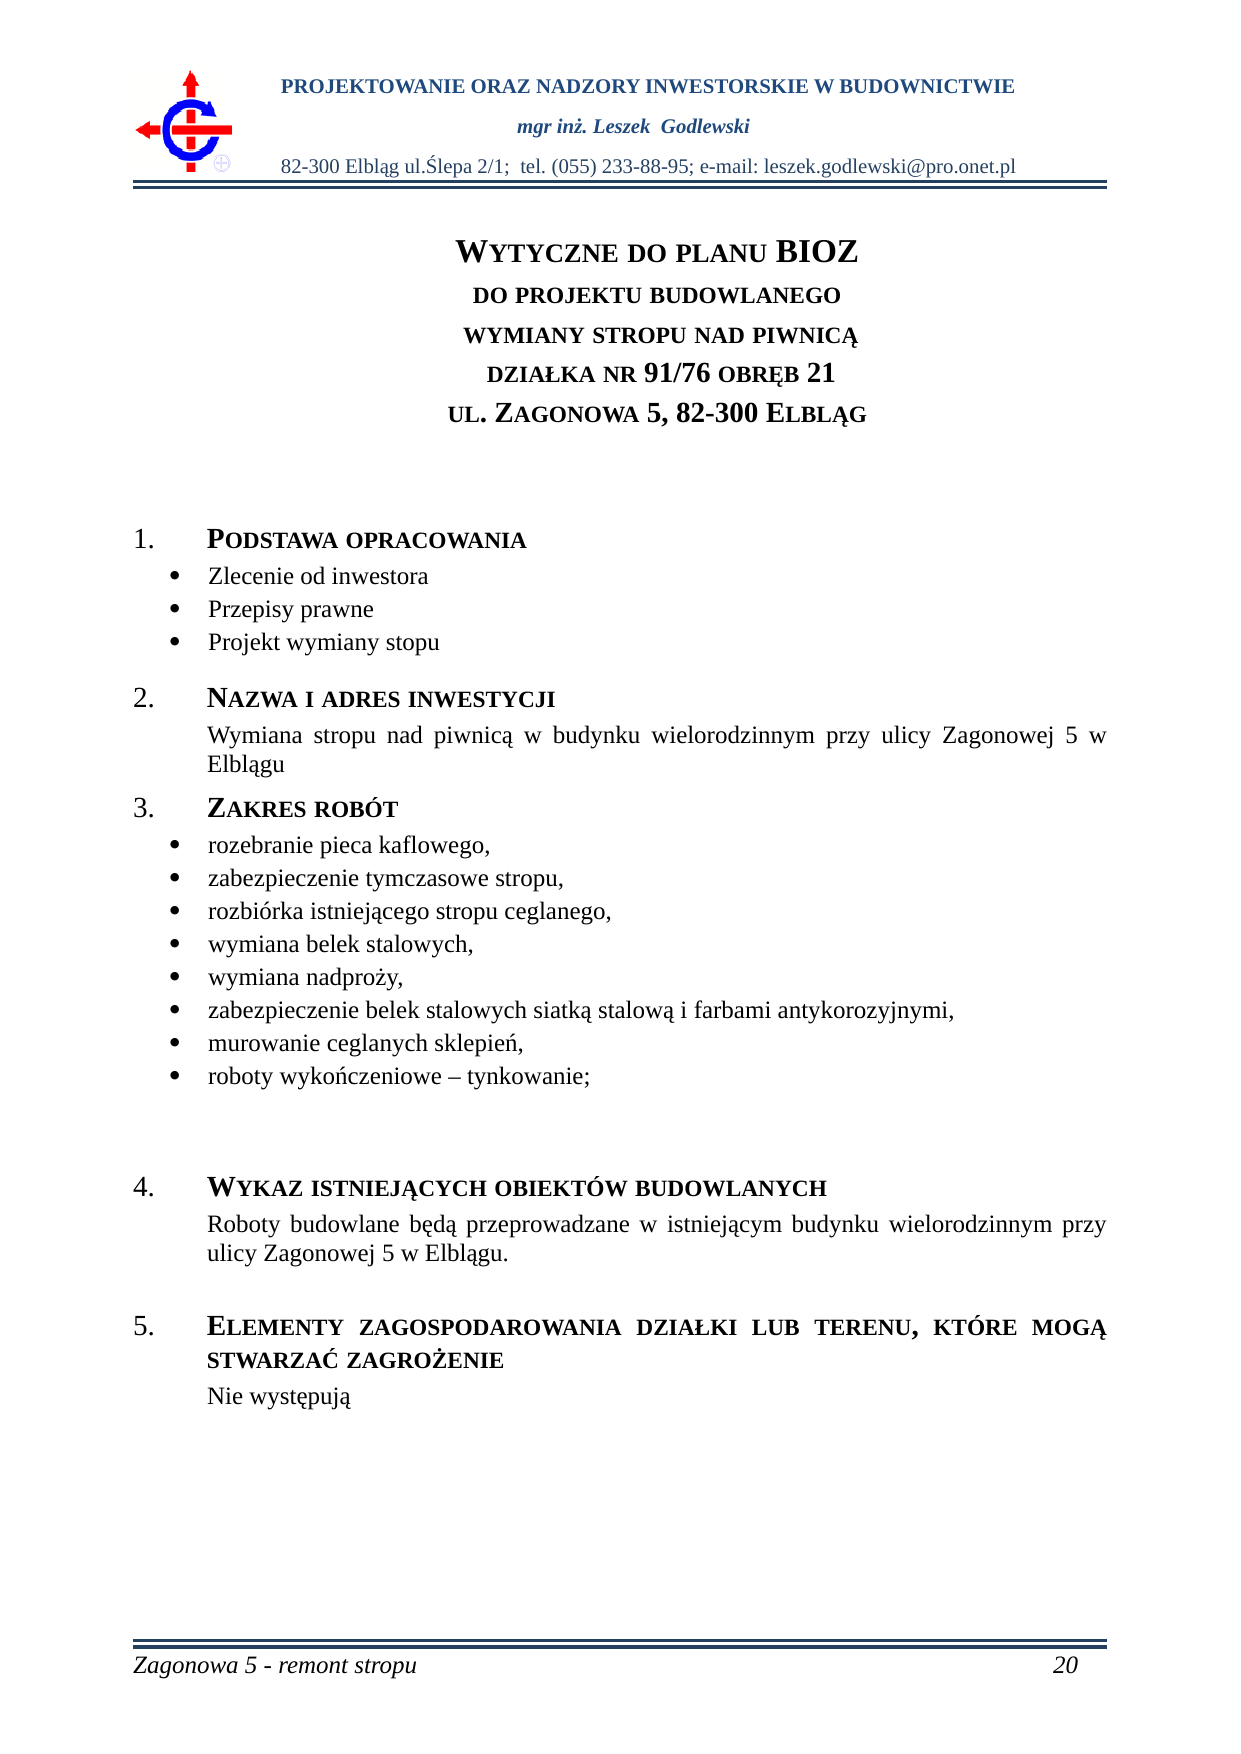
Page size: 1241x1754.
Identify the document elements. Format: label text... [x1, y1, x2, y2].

picture [132, 68, 233, 172]
list Przepisy prawne [170, 594, 1107, 622]
list Projekt wymiany stopu [170, 627, 1107, 656]
title wymiany stropu nad piwnicą [207, 316, 1107, 349]
list murowanie ceglanych sklepień, [170, 1028, 1107, 1057]
subtitle Nazwa i adres inwestycji [133, 681, 1107, 714]
title do projektu budowlanego [207, 276, 1107, 309]
list wymiana belek stalowych, [170, 929, 1107, 958]
title ul. Zagonowa 5, 82-300 Elbląg [207, 395, 1107, 429]
subtitle Elementy zagospodarowania działki lub terenu, które mogą stwarzać zagrożenie [133, 1308, 1107, 1375]
title Wytyczne do planu BIOZ [207, 231, 1107, 270]
list roboty wykończeniowe – tynkowanie; [170, 1061, 1107, 1090]
list Zlecenie od inwestora [170, 561, 1107, 589]
text Nie występują [207, 1381, 1107, 1410]
text Roboty budowlane będą przeprowadzane w istniejącym budynku wielorodzinnym przy ulicy Zagonowej 5 w Elblągu. [207, 1209, 1107, 1266]
subtitle Podstawa opracowania [133, 521, 1107, 554]
text Wymiana stropu nad piwnicą w budynku wielorodzinnym przy ulicy Zagonowej 5 w Elblągu [207, 720, 1107, 778]
list zabezpieczenie belek stalowych siatką stalową i farbami antykorozyjnymi, [170, 995, 1107, 1024]
list rozbiórka istniejącego stropu ceglanego, [170, 896, 1107, 925]
list zabezpieczenie tymczasowe stropu, [170, 863, 1107, 892]
title działka nr 91/76 obręb 21 [207, 356, 1107, 389]
subtitle Wykaz istniejących obiektów budowlanych [133, 1169, 1107, 1203]
subtitle Zakres robót [133, 790, 1107, 824]
list wymiana nadproży, [170, 962, 1107, 991]
list rozebranie pieca kaflowego, [170, 830, 1107, 859]
